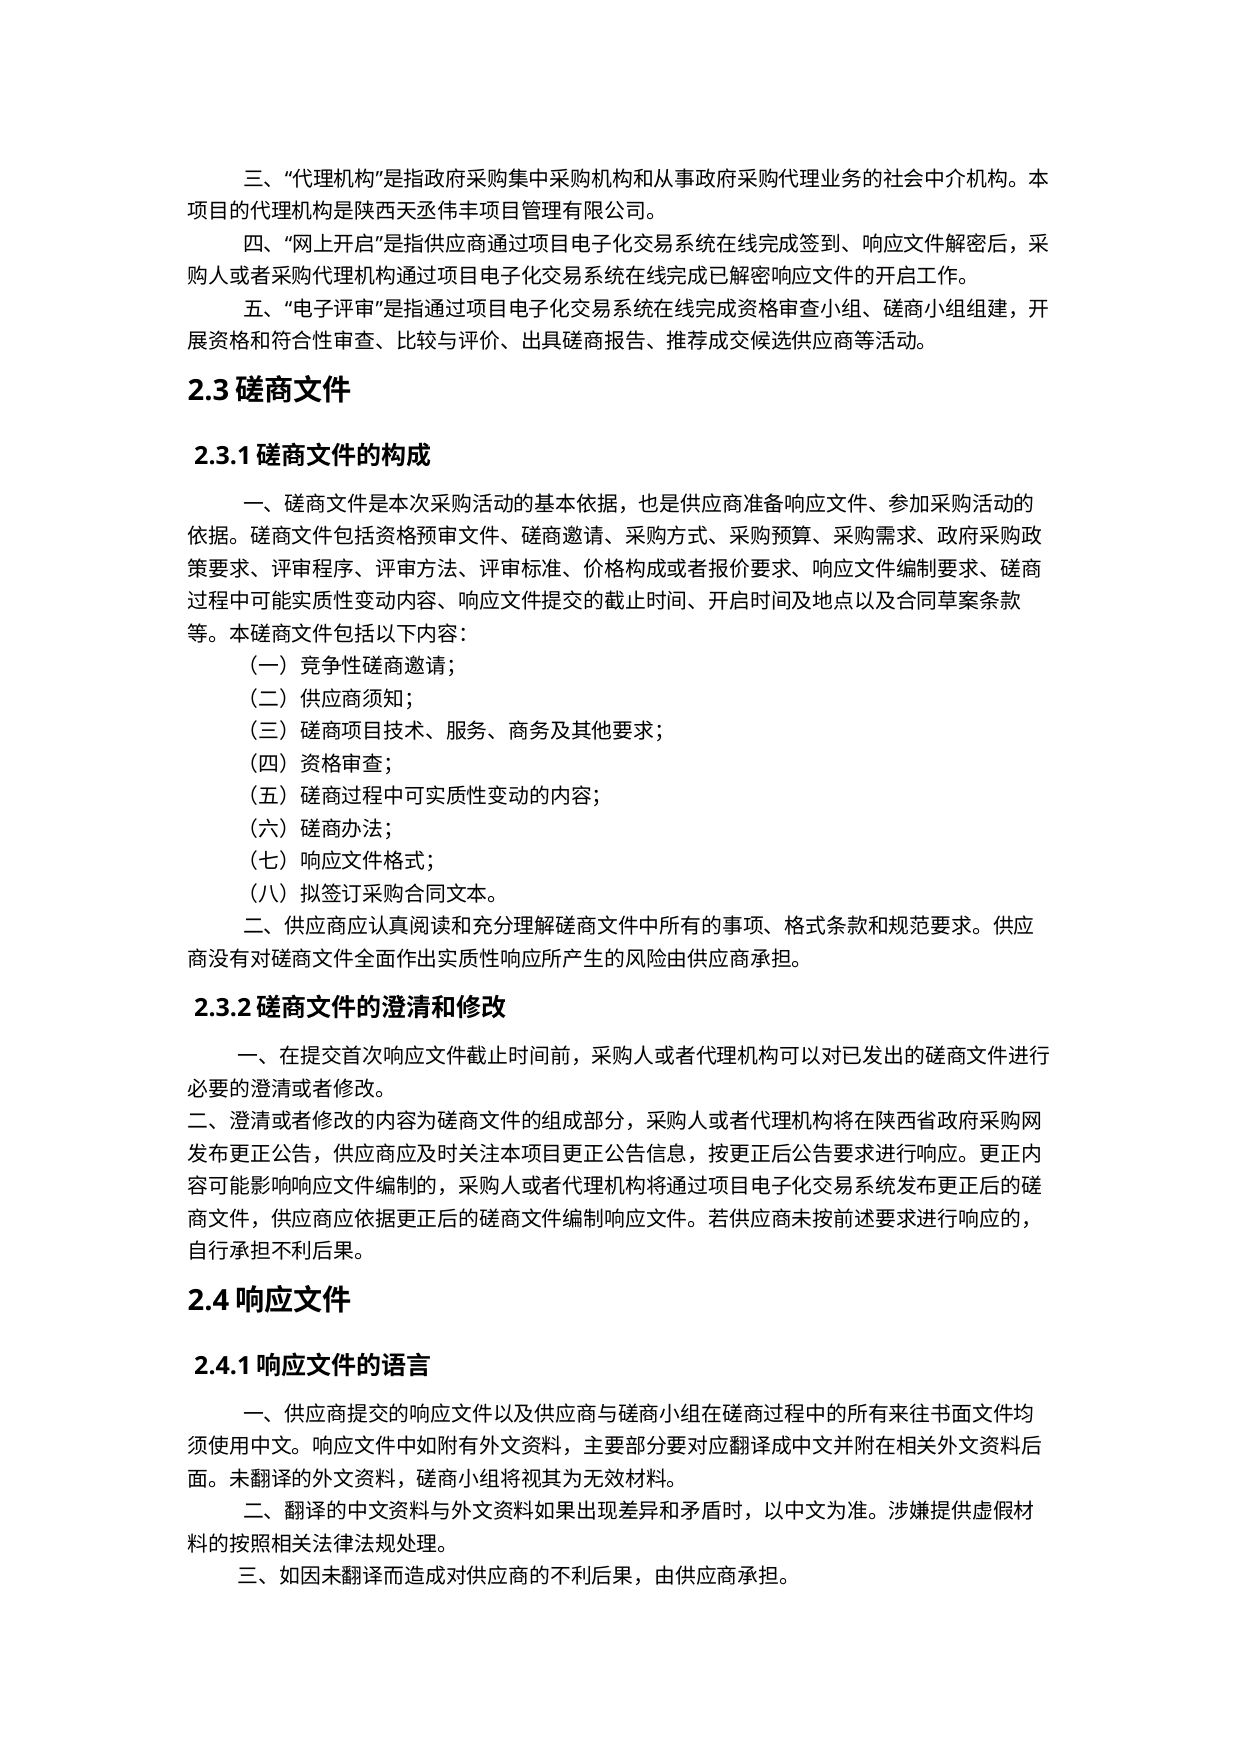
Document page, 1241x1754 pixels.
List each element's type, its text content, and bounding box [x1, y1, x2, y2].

text （六）磋商办法； [187, 812, 1053, 844]
text 三、“代理机构”是指政府采购集中采购机构和从事政府采购代理业务的社会中介机构。本项目的代理机构是陕西天丞伟丰项目管理有限公司。 [187, 162, 1053, 227]
text 2.4响应文件 [187, 1267, 1053, 1332]
text 二、供应商应认真阅读和充分理解磋商文件中所有的事项、格式条款和规范要求。供应商没有对磋商文件全面作出实质性响应所产生的风险由供应商承担。 [187, 909, 1053, 974]
text 四、“网上开启”是指供应商通过项目电子化交易系统在线完成签到、响应文件解密后，采购人或者采购代理机构通过项目电子化交易系统在线完成已解密响应文件的开启工作。 [187, 227, 1053, 292]
text （七）响应文件格式； [187, 844, 1053, 877]
text （八）拟签订采购合同文本。 [187, 877, 1053, 909]
text 三、如因未翻译而造成对供应商的不利后果，由供应商承担。 [187, 1559, 1053, 1592]
text （三）磋商项目技术、服务、商务及其他要求； [187, 714, 1053, 747]
text 2.4.1响应文件的语言 [187, 1332, 1053, 1397]
text （一）竞争性磋商邀请； [187, 649, 1053, 682]
text 二、澄清或者修改的内容为磋商文件的组成部分，采购人或者代理机构将在陕西省政府采购网发布更正公告，供应商应及时关注本项目更正公告信息，按更正后公告要求进行响应。更正内容可能影响响应文件编制的，采购人或者代理机构将通过项目电子化交易系统发布更正后的磋商文件，供应商应依据更正后的磋商文件编制响应文件。若供应商未按前述要求进行响应的，自行承担不利后果。 [187, 1104, 1053, 1267]
text 二、翻译的中文资料与外文资料如果出现差异和矛盾时，以中文为准。涉嫌提供虚假材料的按照相关法律法规处理。 [187, 1494, 1053, 1559]
text （四）资格审查； [187, 747, 1053, 779]
text 2.3.2磋商文件的澄清和修改 [187, 974, 1053, 1039]
text （五）磋商过程中可实质性变动的内容； [187, 779, 1053, 812]
text 五、“电子评审”是指通过项目电子化交易系统在线完成资格审查小组、磋商小组组建，开展资格和符合性审查、比较与评价、出具磋商报告、推荐成交候选供应商等活动。 [187, 292, 1053, 357]
text 一、供应商提交的响应文件以及供应商与磋商小组在磋商过程中的所有来往书面文件均须使用中文。响应文件中如附有外文资料，主要部分要对应翻译成中文并附在相关外文资料后面。未翻译的外文资料，磋商小组将视其为无效材料。 [187, 1397, 1053, 1494]
text 一、在提交首次响应文件截止时间前，采购人或者代理机构可以对已发出的磋商文件进行必要的澄清或者修改。 [187, 1039, 1053, 1104]
text （二）供应商须知； [187, 682, 1053, 714]
text 一、磋商文件是本次采购活动的基本依据，也是供应商准备响应文件、参加采购活动的依据。磋商文件包括资格预审文件、磋商邀请、采购方式、采购预算、采购需求、政府采购政策要求、评审程序、评审方法、评审标准、价格构成或者报价要求、响应文件编制要求、磋商过程中可能实质性变动内容、响应文件提交的截止时间、开启时间及地点以及合同草案条款等。本磋商文件包括以下内容： [187, 487, 1053, 649]
text 2.3.1磋商文件的构成 [187, 422, 1053, 487]
text 2.3磋商文件 [187, 357, 1053, 422]
